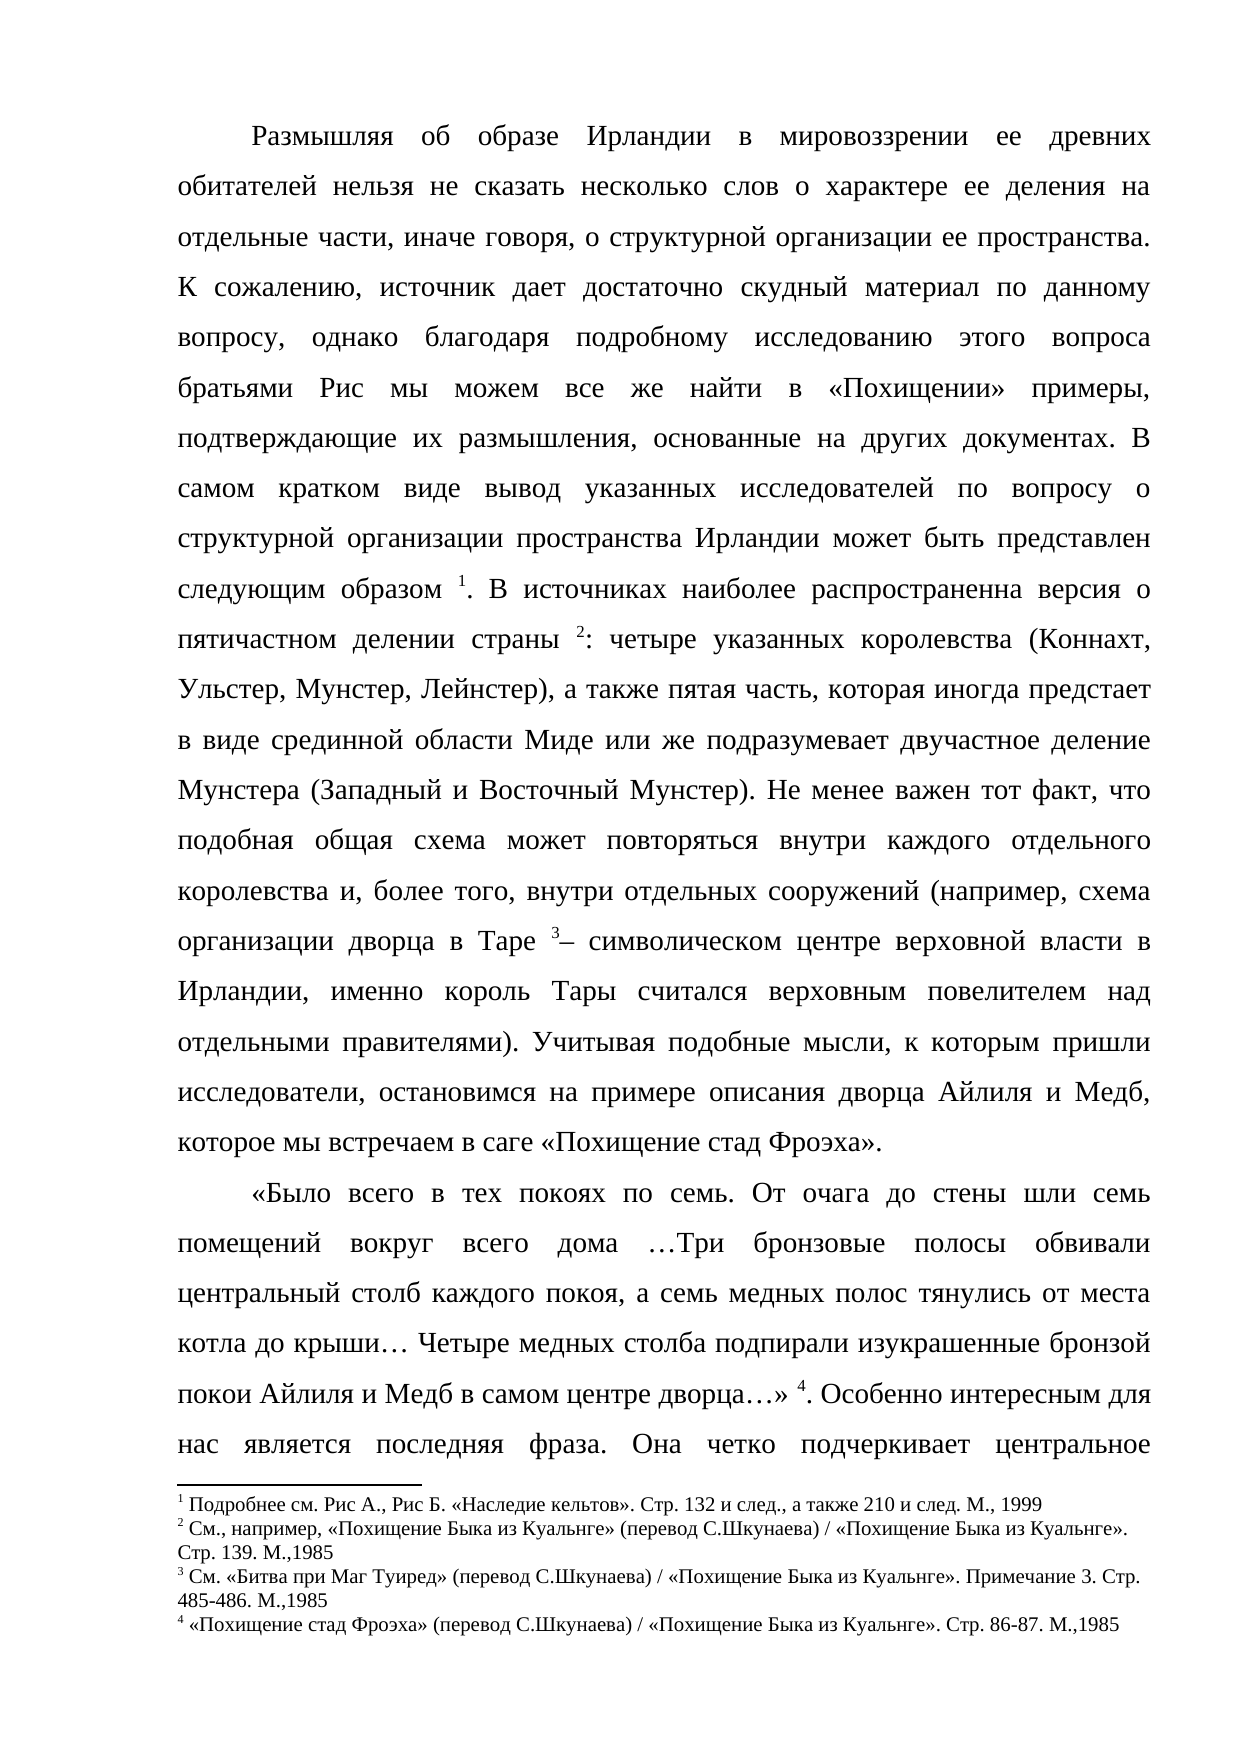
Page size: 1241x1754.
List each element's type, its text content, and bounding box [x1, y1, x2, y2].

text Размышляя об образе Ирландии в мировоззрении ее древних обитателей нельзя не сказать несколько слов о характере ее деления на отдельные части, иначе говоря, о структурной организации ее пространства. К сожалению, источник дает достаточно скудный материал по данному вопросу, однако благодаря подробному исследованию этого вопроса братьями Рис мы можем все же найти в «Похищении» примеры, подтверждающие их размышления, основанные на других документах. В самом кратком виде вывод указанных исследователей по вопросу о структурной организации пространства Ирландии может быть представлен следующим образом . В источниках наиболее распространенна версия о пятичастном делении страны : четыре указанных королевства (Коннахт, Ульстер, Мунстер, Лейнстер), а также пятая часть, которая иногда предстает в виде срединной области Миде или же подразумевает двучастное деление Мунстера (Западный и Восточный Мунстер). Не менее важен тот факт, что подобная общая схема может повторяться внутри каждого отдельного королевства и, более того, внутри отдельных сооружений (например, схема организации дворца в Таре – символическом центре верховной власти в Ирландии, именно король Тары считался верховным повелителем над отдельными правителями). Учитывая подобные мысли, к которым пришли исследователи, остановимся на примере описания дворца Айлиля и Медб, которое мы встречаем в саге «Похищение стад Фроэха». [177, 118, 1152, 1158]
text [177, 1175, 1152, 1460]
